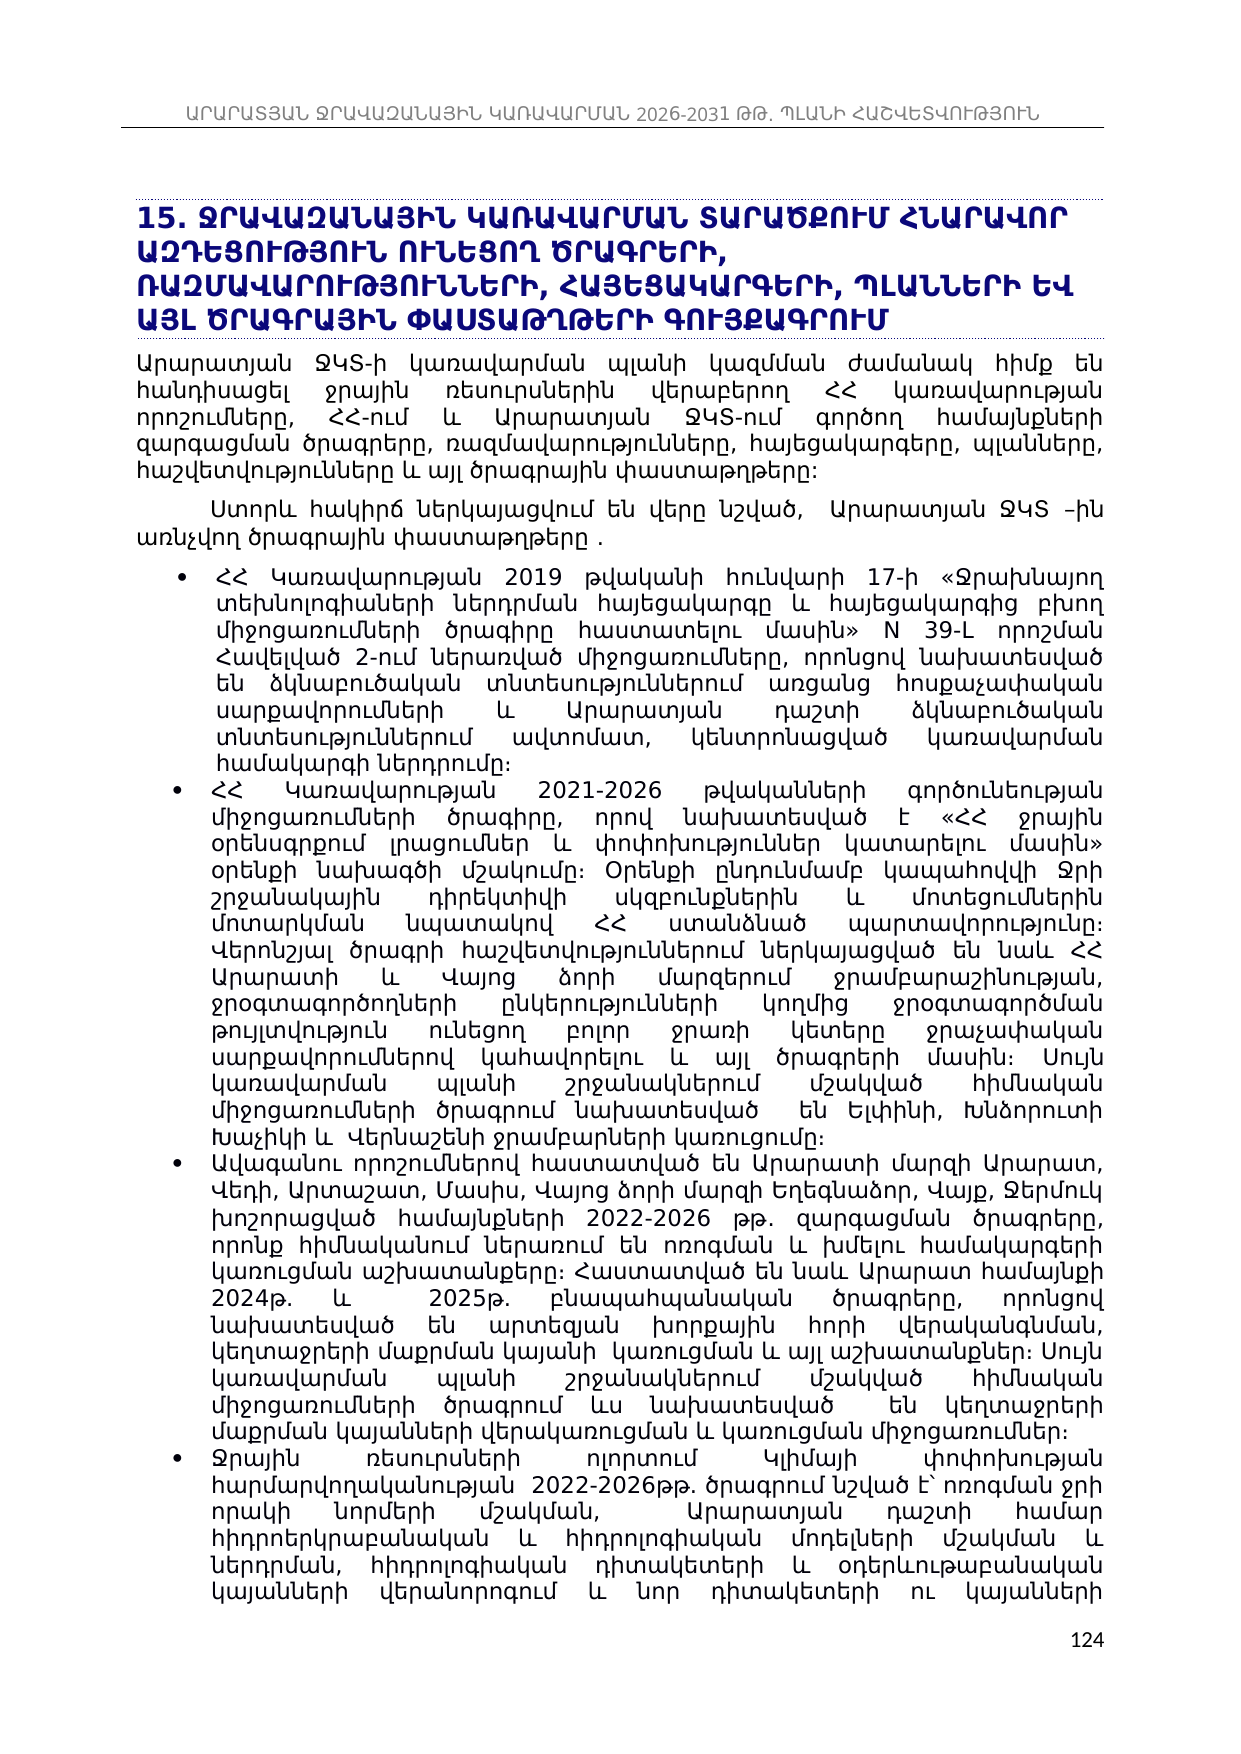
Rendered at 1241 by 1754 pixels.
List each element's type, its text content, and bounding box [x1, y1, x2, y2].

list ՀՀ Կառավարության 2021-2026 թվականների գործունեության միջոցառումների ծրագիրը, որով նախատեսված է «ՀՀ ջրային օրենսգրքում լրացումներ և փոփոխություններ կատարելու մասին» օրենքի նախագծի մշակումը։ Օրենքի ընդունմամբ կապահովվի Ջրի շրջանակային դիրեկտիվի սկզբունքներին և մոտեցումներին մոտարկման նպատակով ՀՀ ստանձնած պարտավորությունը։ Վերոնշյալ ծրագրի հաշվետվություններում ներկայացված են նաև ՀՀ Արարատի և Վայոց ձորի մարզերում ջրամբարաշինության, ջրօգտագործողների ընկերությունների կողմից ջրօգտագործման թույլտվություն ունեցող բոլոր ջրառի կետերը ջրաչափական սարքավորումներով կահավորելու և այլ ծրագրերի մասին։ Սույն կառավարման պլանի շրջանակներում մշակված հիմնական միջոցառումների ծրագրում նախատեսված են Ելփինի, Խնձորուտի Խաչիկի և Վերնաշենի ջրամբարների կառուցումը։ [173, 777, 1104, 1150]
list Ավագանու որոշումներով հաստատված են Արարատի մարզի Արարատ, Վեդի, Արտաշատ, Մասիս, Վայոց ձորի մարզի Եղեգնաձոր, Վայք, Ջերմուկ խոշորացված համայնքների 2022-2026 թթ․ զարգացման ծրագրերը, որոնք հիմնականում ներառում են ոռոգման և խմելու համակարգերի կառուցման աշխատանքերը։ Հաստատված են նաև Արարատ համայնքի 2024թ. և 2025թ. բնապահպանական ծրագրերը, որոնցով նախատեսված են արտեզյան խորքային հորի վերականգնման, կեղտաջրերի մաքրման կայանի կառուցման և այլ աշխատանքներ։ Սույն կառավարման պլանի շրջանակներում մշակված հիմնական միջոցառումների ծրագրում ևս նախատեսված են կեղտաջրերի մաքրման կայանների վերակառուցման և կառուցման միջոցառումներ։ [173, 1150, 1104, 1445]
text Ստորև հակիրճ ներկայացվում են վերը նշված, Արարատյան ՋԿՏ –ին առնչվող ծրագրային փաստաթղթերը ․ [136, 496, 1104, 551]
subtitle 15. ՋՐԱՎԱԶԱՆԱՅԻՆ ԿԱՌԱՎԱՐՄԱՆ ՏԱՐԱԾՔՈՒՄ ՀՆԱՐԱՎՈՐ ԱԶԴԵՑՈՒԹՅՈՒՆ ՈՒՆԵՑՈՂ ԾՐԱԳՐԵՐԻ, ՌԱԶՄԱՎԱՐՈՒԹՅՈՒՆՆԵՐԻ, ՀԱՅԵՑԱԿԱՐԳԵՐԻ, ՊԼԱՆՆԵՐԻ ԵՎ ԱՅԼ ԾՐԱԳՐԱՅԻՆ ՓԱՍՏԱԹՂԹԵՐԻ ԳՈՒՅՔԱԳՐՈՒՄ [136, 199, 1104, 338]
text Արարատյան ՋԿՏ-ի կառավարման պլանի կազմման ժամանակ հիմք են հանդիսացել ջրային ռեսուրսներին վերաբերող ՀՀ կառավարության որոշումները, ՀՀ-ում և Արարատյան ՋԿՏ-ում գործող համայնքների զարգացման ծրագրերը, ռազմավարությունները, հայեցակարգերը, պլանները, հաշվետվությունները և այլ ծրագրային փաստաթղթերը: [136, 351, 1104, 484]
list ՀՀ Կառավարության 2019 թվականի հունվարի 17-ի «Ջրախնայող տեխնոլոգիաների ներդրման հայեցակարգը և հայեցակարգից բխող միջոցառումների ծրագիրը հաստատելու մասին» N 39-Լ որոշման Հավելված 2-ում ներառված միջոցառումները, որոնցով նախատեսված են ձկնաբուծական տնտեսություններում առցանց հոսքաչափական սարքավորումների և Արարատյան դաշտի ձկնաբուծական տնտեսություններում ավտոմատ, կենտրոնացված կառավարման համակարգի ներդրումը։ [178, 564, 1104, 777]
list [173, 1445, 1104, 1605]
